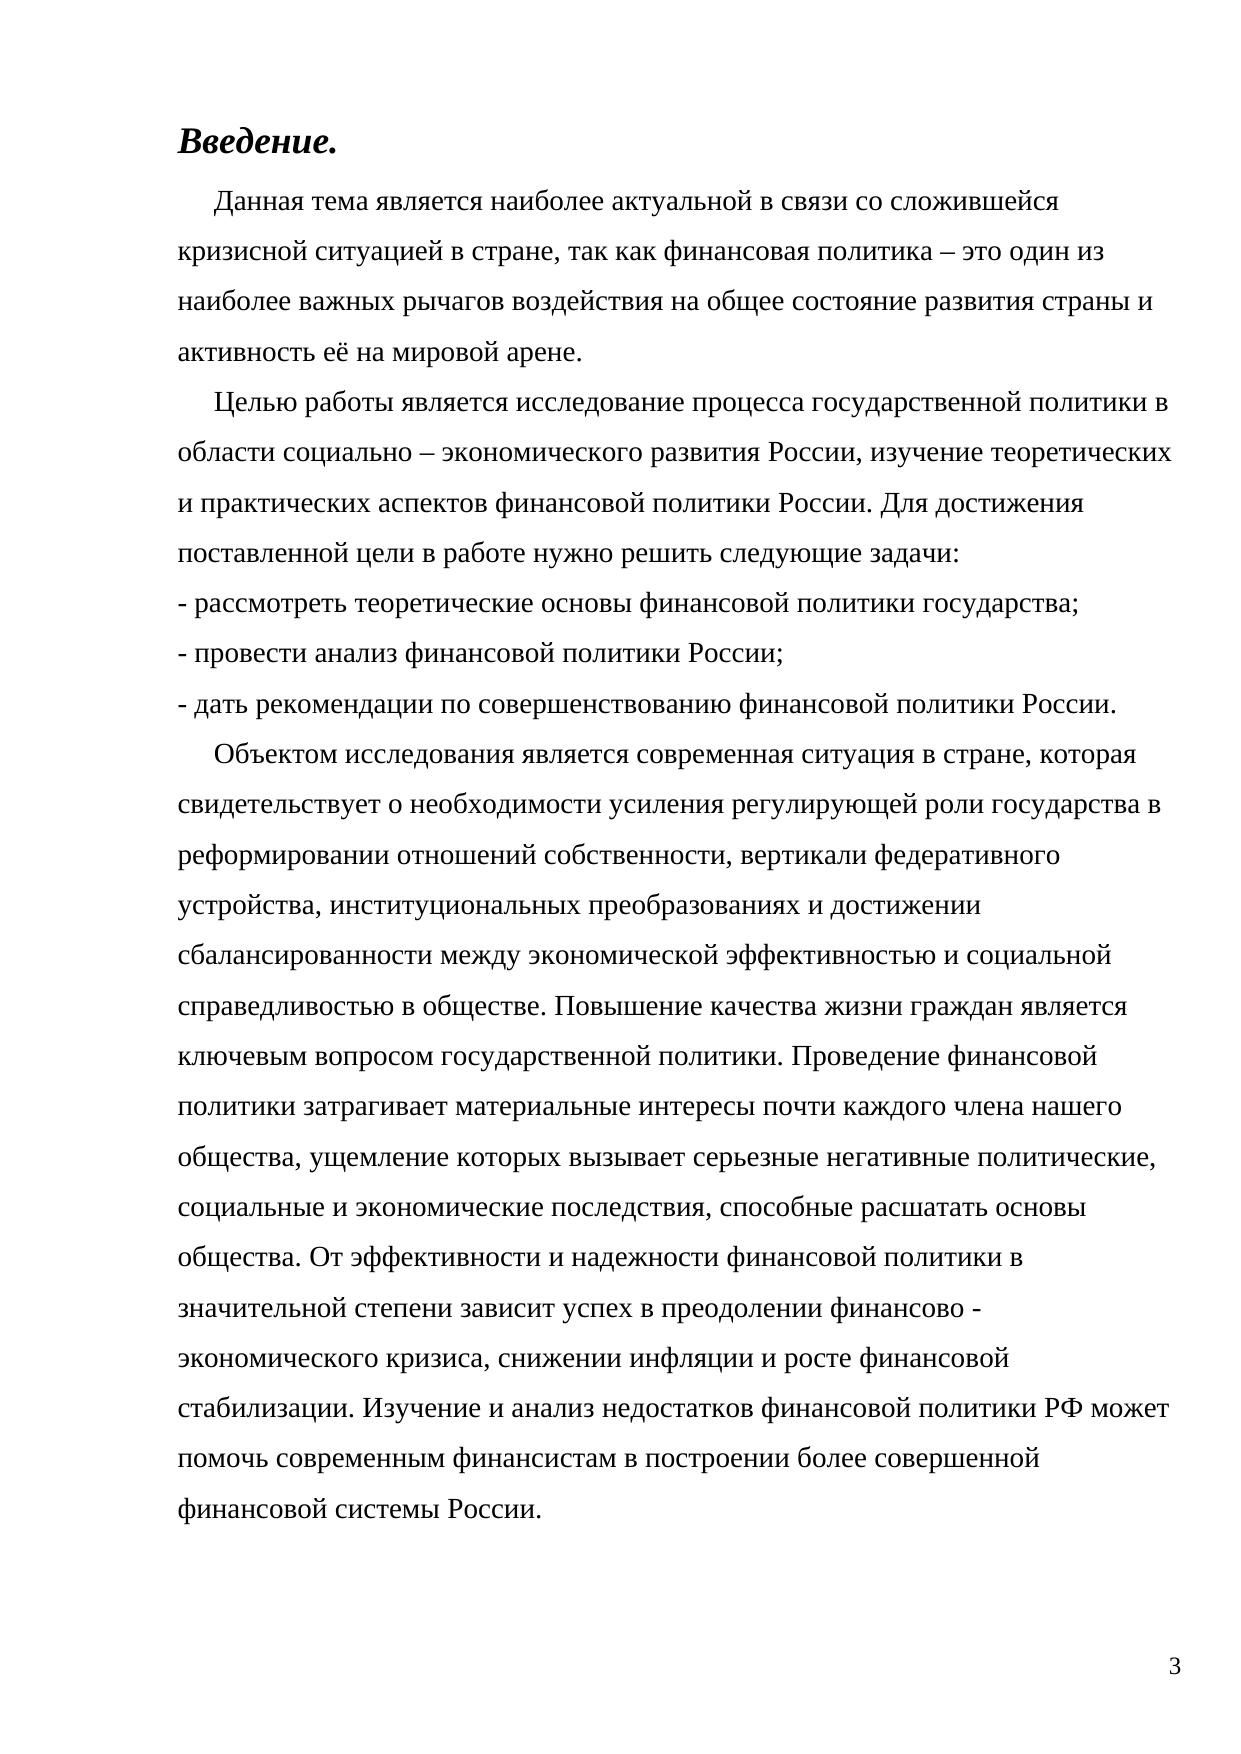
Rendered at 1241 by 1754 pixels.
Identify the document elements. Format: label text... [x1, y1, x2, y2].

text - провести анализ финансовой политики России; [177, 636, 1181, 669]
text Объектом исследования является современная ситуация в стране, которая свидетельствует о необходимости усиления регулирующей роли государства в реформировании отношений собственности, вертикали федеративного устройства, институциональных преобразованиях и достижении сбалансированности между экономической эффективностью и социальной справедливостью в обществе. Повышение качества жизни граждан является ключевым вопросом государственной политики. Проведение финансовой политики затрагивает материальные интересы почти каждого члена нашего общества, ущемление которых вызывает серьезные негативные политические, социальные и экономические последствия, способные расшатать основы общества. От эффективности и надежности финансовой политики в значительной степени зависит успех в преодолении финансово - экономического кризиса, снижении инфляции и росте финансовой стабилизации. Изучение и анализ недостатков финансовой политики РФ может помочь современным финансистам в построении более совершенной финансовой системы России. [177, 736, 1181, 1524]
text - рассмотреть теоретические основы финансовой политики государства; [177, 585, 1181, 619]
text Данная тема является наиболее актуальной в связи со сложившейся кризисной ситуацией в стране, так как финансовая политика – это один из наиболее важных рычагов воздействия на общее состояние развития страны и активность её на мировой арене. [177, 183, 1181, 367]
text - дать рекомендации по совершенствованию финансовой политики России. [177, 686, 1181, 719]
text Целью работы является исследование процесса государственной политики в области социально – экономического развития России, изучение теоретических и практических аспектов финансовой политики России. Для достижения поставленной цели в работе нужно решить следующие задачи: [177, 384, 1181, 568]
text Введение. [177, 118, 1181, 161]
